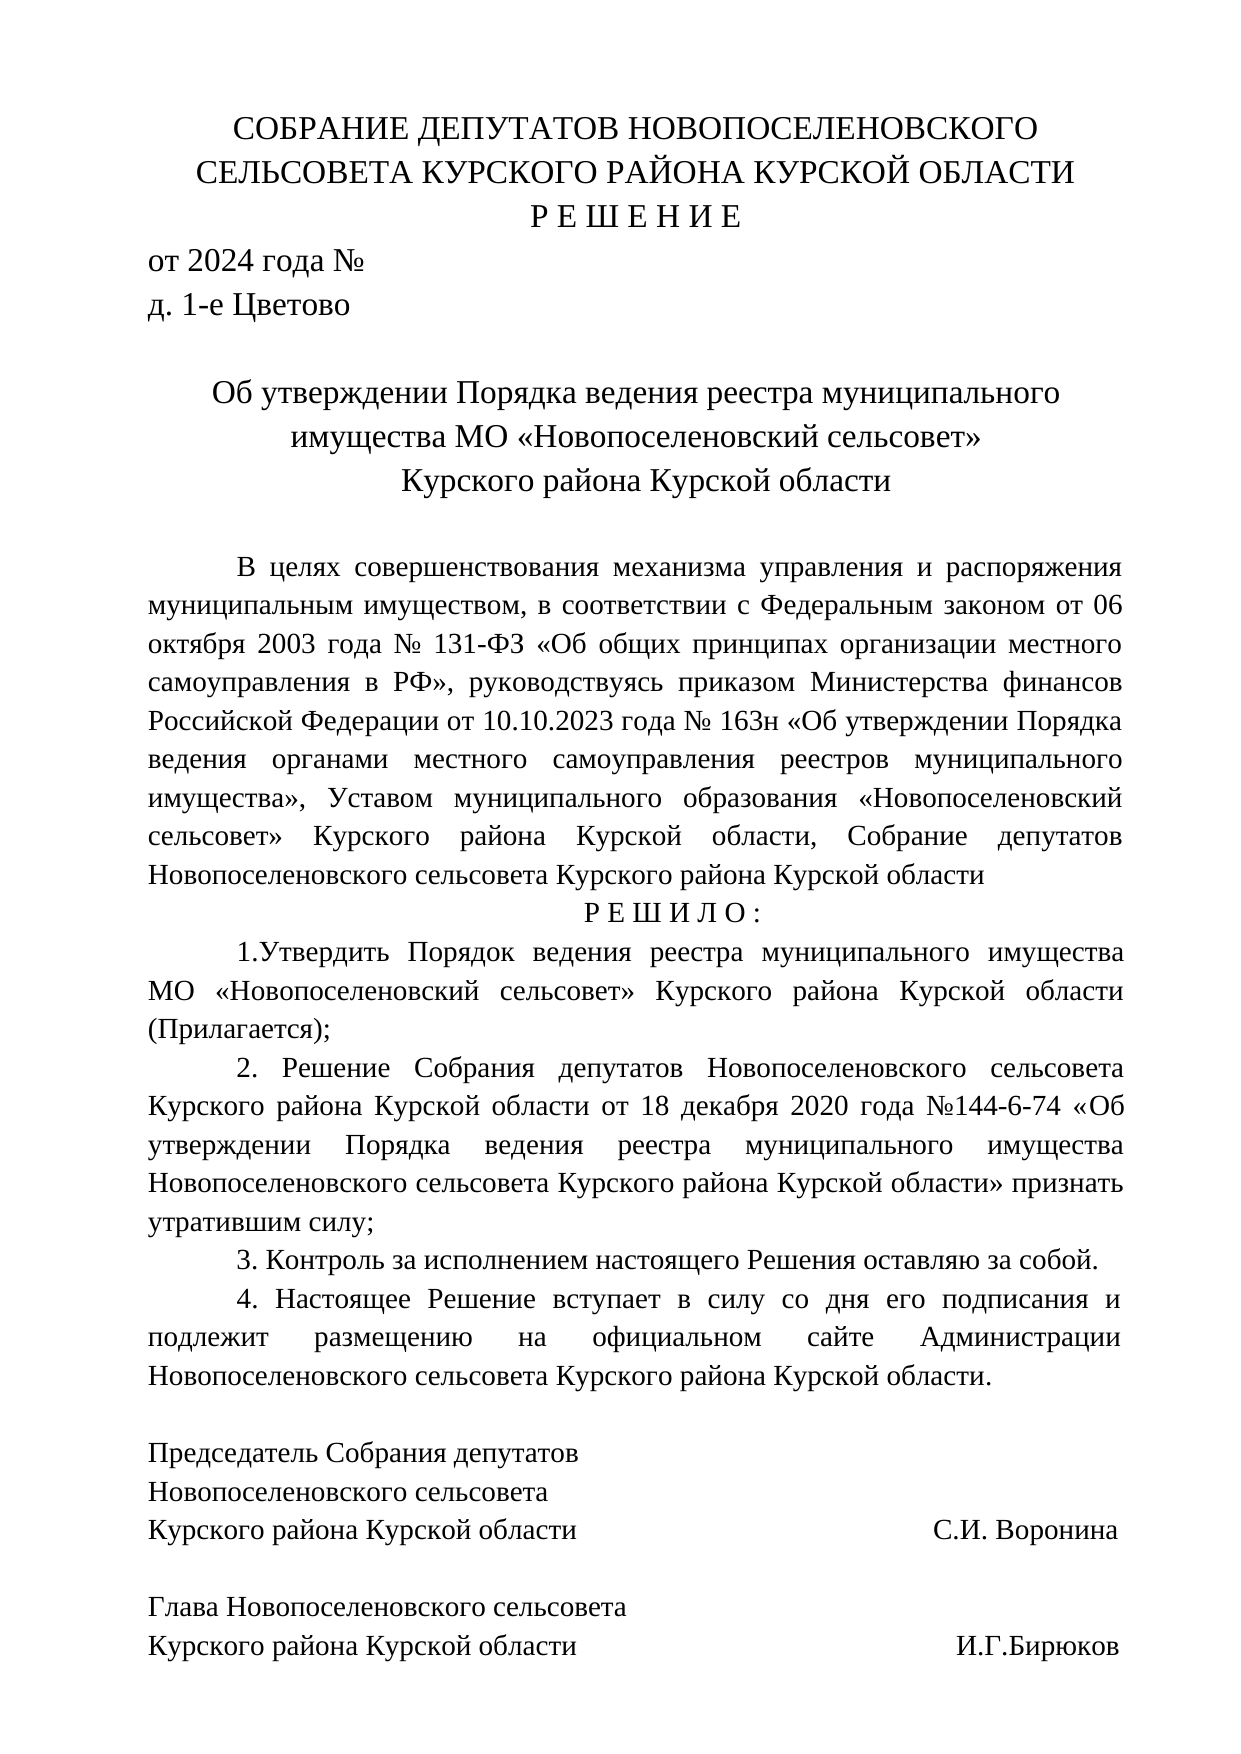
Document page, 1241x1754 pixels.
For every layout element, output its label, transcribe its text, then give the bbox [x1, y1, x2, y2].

text от 2024 года № [148, 240, 1123, 279]
text 2. Решение Собрания депутатов Новопоселеновского сельсовета Курского района Курской области от 18 декабря 2020 года №144-6-74 «Об утверждении Порядка ведения реестра муниципального имущества Новопоселеновского сельсовета Курского района Курской области» признать утратившим силу; [148, 1050, 1125, 1237]
text СОБРАНИЕ ДЕПУТАТОВ НОВОПОСЕЛЕНОВСКОГО СЕЛЬСОВЕТА КУРСКОГО РАЙОНА КУРСКОЙ ОБЛАСТИ [148, 108, 1123, 191]
text Р Е Ш И Л О : [148, 896, 1123, 929]
text Председатель Собрания депутатов [148, 1435, 1123, 1469]
text 3. Контроль за исполнением настоящего Решения оставляю за собой. [148, 1242, 1122, 1276]
text д. 1-е Цветово [148, 284, 1123, 323]
text Курского района Курской области [167, 461, 1125, 499]
text В целях совершенствования механизма управления и распоряжения муниципальным имуществом, в соответствии с Федеральным законом от 06 октября 2003 года № 131-ФЗ «Об общих принципах организации местного самоуправления в РФ», руководствуясь приказом Министерства финансов Российской Федерации от 10.10.2023 года № 163н «Об утверждении Порядка ведения органами местного самоуправления реестров муниципального имущества», Уставом муниципального образования «Новопоселеновский сельсовет» Курского района Курской области, Собрание депутатов Новопоселеновского сельсовета Курского района Курской области [148, 549, 1123, 891]
text Об утверждении Порядка ведения реестра муниципального имущества МО «Новопоселеновский сельсовет» [148, 372, 1125, 455]
text 1.Утвердить Порядок ведения реестра муниципального имущества МО «Новопоселеновский сельсовет» Курского района Курской области (Прилагается); [148, 934, 1125, 1045]
text Глава Новопоселеновского сельсовета [148, 1589, 1122, 1623]
text Курского района Курской области И.Г.Бирюков [148, 1628, 1122, 1661]
text Курского района Курской области С.И. Воронина [148, 1512, 1123, 1546]
text Новопоселеновского сельсовета [148, 1474, 1123, 1507]
text 4. Настоящее Решение вступает в силу со дня его подписания и подлежит размещению на официальном сайте Администрации Новопоселеновского сельсовета Курского района Курской области. [148, 1281, 1122, 1392]
text Р Е Ш Е Н И Е [148, 196, 1123, 234]
